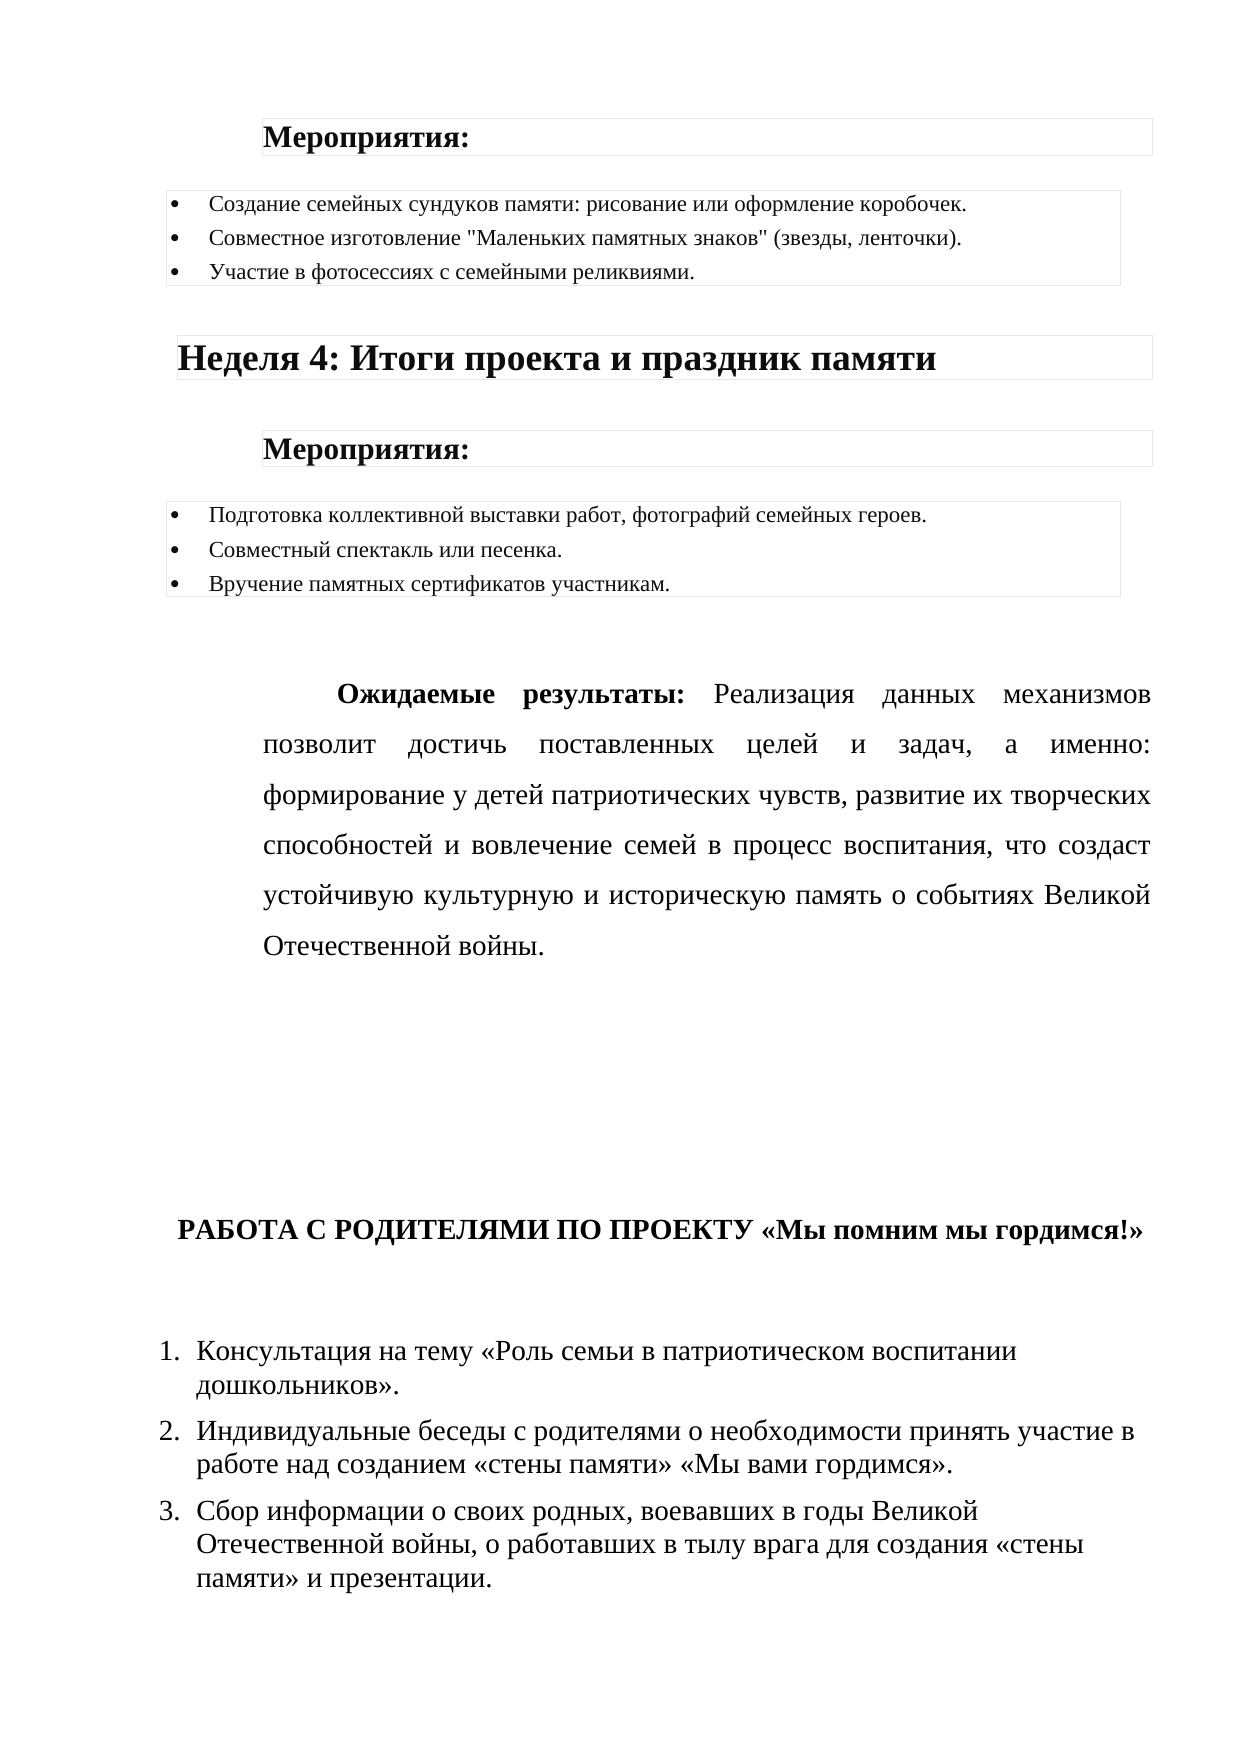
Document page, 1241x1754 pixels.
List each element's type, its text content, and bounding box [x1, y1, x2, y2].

list Совместное изготовление "Маленьких памятных знаков" (звезды, ленточки). [167, 224, 1120, 251]
list Создание семейных сундуков памяти: рисование или оформление коробочек. [167, 191, 1120, 216]
list Участие в фотосессиях с семейными реликвиями. [167, 258, 1120, 285]
list Сбор информации о своих родных, воевавших в годы Великой Отечественной войны, о работавших в тылу врага для создания «стены памяти» и презентации. [158, 1493, 1152, 1593]
text Ожидаемые результаты: Реализация данных механизмов позволит достичь поставленных целей и задач, а именно: формирование у детей патриотических чувств, развитие их творческих способностей и вовлечение семей в процесс воспитания, что создаст устойчивую культурную и историческую память о событиях Великой Отечественной войны. [263, 676, 1152, 961]
subtitle Неделя 4: Итоги проекта и праздник памяти [178, 336, 1152, 379]
list Вручение памятных сертификатов участникам. [167, 569, 1120, 596]
subtitle Мероприятия: [263, 119, 1152, 155]
subtitle Мероприятия: [263, 431, 1152, 466]
list Совместный спектакль или песенка. [167, 535, 1120, 562]
list Консультация на тему «Роль семьи в патриотическом воспитании дошкольников». [158, 1333, 1152, 1401]
list Подготовка коллективной выставки работ, фотографий семейных героев. [167, 502, 1120, 528]
text РАБОТА С РОДИТЕЛЯМИ ПО ПРОЕКТУ «Мы помним мы гордимся!» [177, 1212, 1152, 1246]
list Индивидуальные беседы с родителями о необходимости принять участие в работе над созданием «стены памяти» «Мы вами гордимся». [158, 1413, 1152, 1480]
